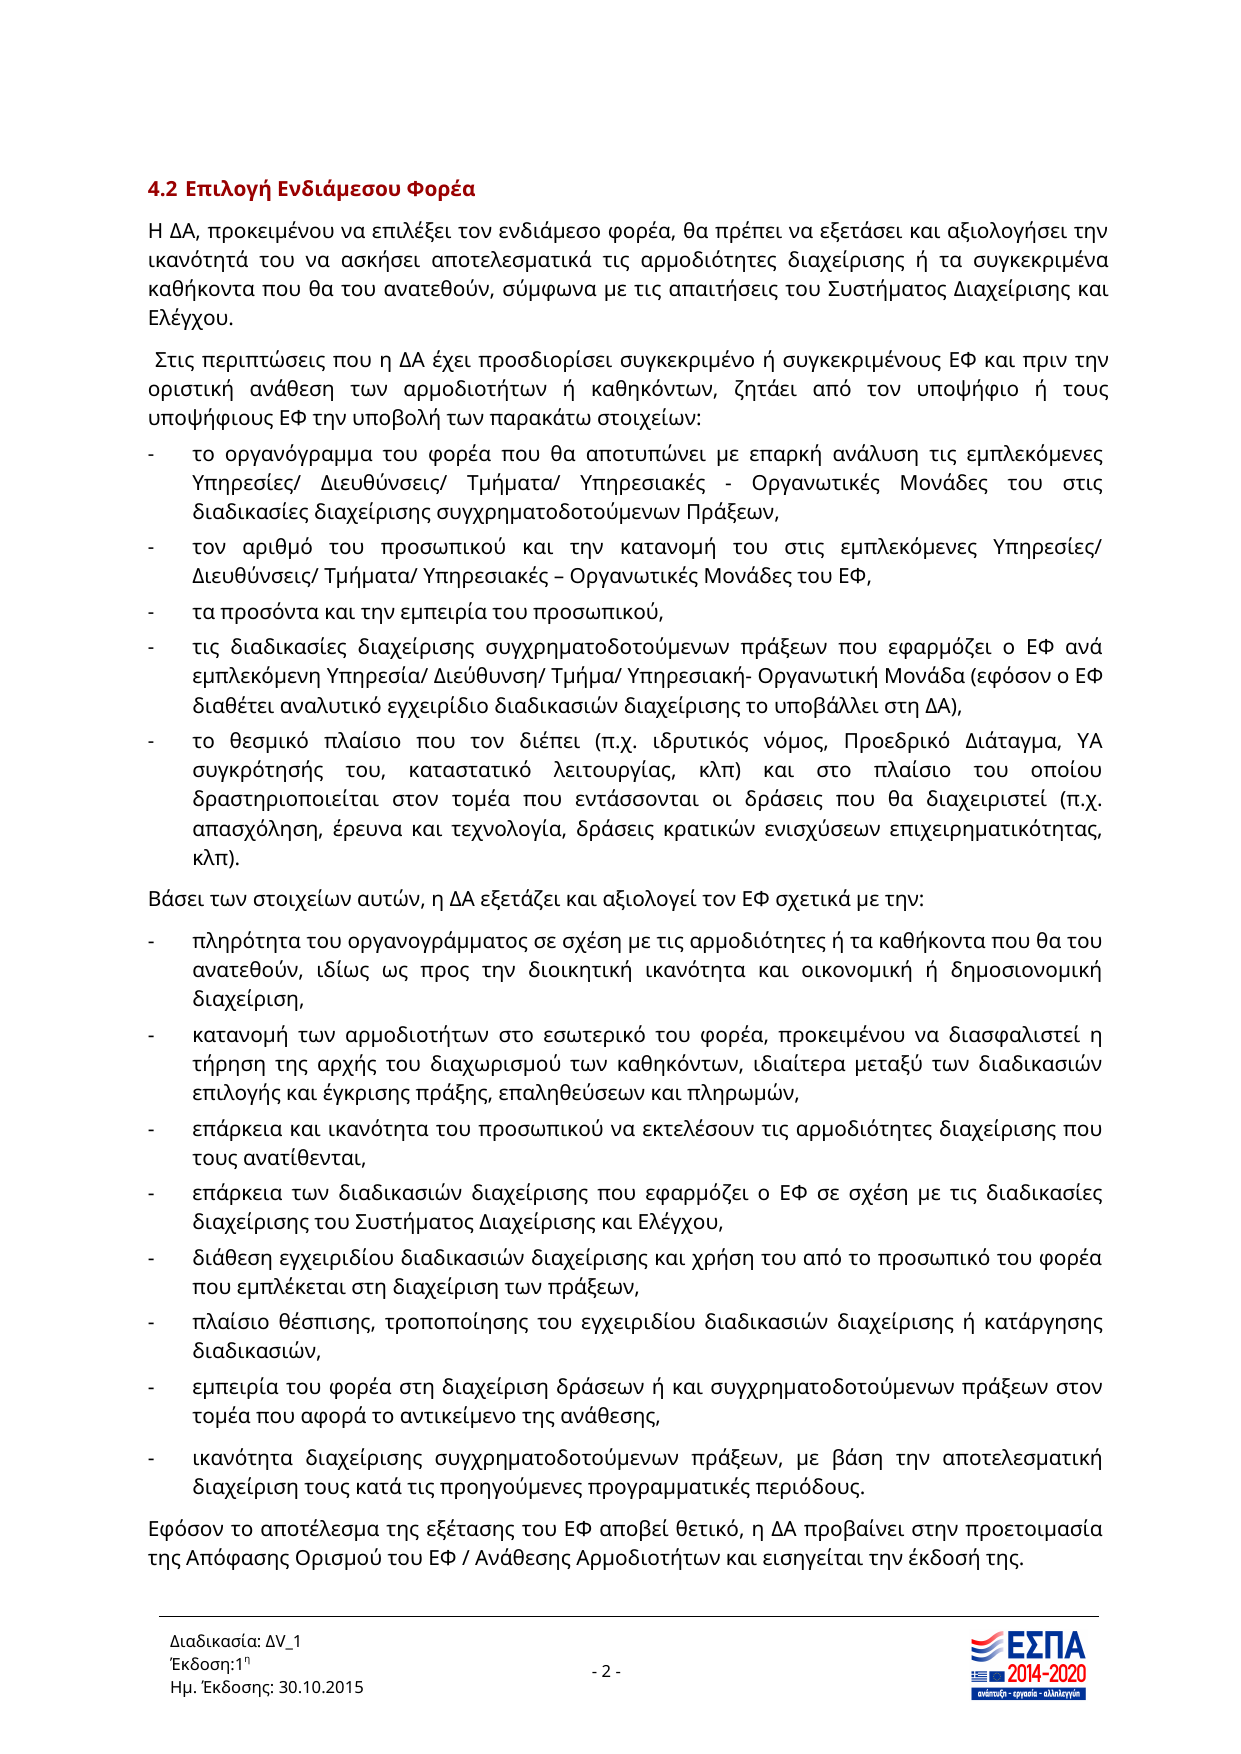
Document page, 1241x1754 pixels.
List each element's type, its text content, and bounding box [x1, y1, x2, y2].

text - διάθεση εγχειριδίου διαδικασιών διαχείρισης και χρήση του από το προσωπικό του φορέα που εμπλέκεται στη διαχείριση των πράξεων, [148, 1242, 1104, 1300]
picture [968, 1629, 1089, 1702]
list τα προσόντα και την εμπειρία του προσωπικού, [148, 596, 1104, 625]
text Στις περιπτώσεις που η ΔΑ έχει προσδιορίσει συγκεκριμένο ή συγκεκριμένους ΕΦ και πριν την οριστική ανάθεση των αρμοδιοτήτων ή καθηκόντων, ζητάει από τον υποψήφιο ή τους υποψήφιους ΕΦ την υποβολή των παρακάτω στοιχείων: [148, 344, 1110, 431]
text - επάρκεια των διαδικασιών διαχείρισης που εφαρμόζει ο ΕΦ σε σχέση με τις διαδικασίες διαχείρισης του Συστήματος Διαχείρισης και Ελέγχου, [148, 1177, 1104, 1236]
text - ικανότητα διαχείρισης συγχρηματοδοτούμενων πράξεων, με βάση την αποτελεσματική διαχείριση τους κατά τις προηγούμενες προγραμματικές περιόδους. [148, 1442, 1104, 1500]
text - πλαίσιο θέσπισης, τροποποίησης του εγχειριδίου διαδικασιών διαχείρισης ή κατάργησης διαδικασιών, [148, 1306, 1104, 1365]
text - πληρότητα του οργανογράμματος σε σχέση με τις αρμοδιότητες ή τα καθήκοντα που θα του ανατεθούν, ιδίως ως προς την διοικητική ικανότητα και οικονομική ή δημοσιονομική διαχείριση, [148, 925, 1104, 1013]
list τον αριθμό του προσωπικού και την κατανομή του στις εμπλεκόμενες Υπηρεσίες/ Διευθύνσεις/ Τμήματα/ Υπηρεσιακές – Οργανωτικές Μονάδες του ΕΦ, [148, 531, 1104, 590]
list τις διαδικασίες διαχείρισης συγχρηματοδοτούμενων πράξεων που εφαρμόζει ο ΕΦ ανά εμπλεκόμενη Υπηρεσία/ Διεύθυνση/ Τμήμα/ Υπηρεσιακή- Οργανωτική Μονάδα (εφόσον ο ΕΦ διαθέτει αναλυτικό εγχειρίδιο διαδικασιών διαχείρισης το υποβάλλει στη ΔΑ), [148, 631, 1104, 719]
list το οργανόγραμμα του φορέα που θα αποτυπώνει με επαρκή ανάλυση τις εμπλεκόμενες Υπηρεσίες/ Διευθύνσεις/ Τμήματα/ Υπηρεσιακές - Οργανωτικές Μονάδες του στις διαδικασίες διαχείρισης συγχρηματοδοτούμενων Πράξεων, [148, 438, 1104, 525]
list Επιλογή Ενδιάμεσου Φορέα [148, 173, 1110, 202]
text Εφόσον το αποτέλεσμα της εξέτασης του ΕΦ αποβεί θετικό, η ΔΑ προβαίνει στην προετοιμασία της Απόφασης Ορισμού του ΕΦ / Ανάθεσης Αρμοδιοτήτων και εισηγείται την έκδοσή της. [148, 1513, 1104, 1571]
text - κατανομή των αρμοδιοτήτων στο εσωτερικό του φορέα, προκειμένου να διασφαλιστεί η τήρηση της αρχής του διαχωρισμού των καθηκόντων, ιδιαίτερα μεταξύ των διαδικασιών επιλογής και έγκρισης πράξης, επαληθεύσεων και πληρωμών, [148, 1019, 1104, 1106]
text - επάρκεια και ικανότητα του προσωπικού να εκτελέσουν τις αρμοδιότητες διαχείρισης που τους ανατίθενται, [148, 1113, 1104, 1171]
text - εμπειρία του φορέα στη διαχείριση δράσεων ή και συγχρηματοδοτούμενων πράξεων στον τομέα που αφορά το αντικείμενο της ανάθεσης, [148, 1371, 1104, 1429]
list το θεσμικό πλαίσιο που τον διέπει (π.χ. ιδρυτικός νόμος, Προεδρικό Διάταγμα, ΥΑ συγκρότησής του, καταστατικό λειτουργίας, κλπ) και στο πλαίσιο του οποίου δραστηριοποιείται στον τομέα που εντάσσονται οι δράσεις που θα διαχειριστεί (π.χ. απασχόληση, έρευνα και τεχνολογία, δράσεις κρατικών ενισχύσεων επιχειρηματικότητας, κλπ). [148, 725, 1104, 871]
text Βάσει των στοιχείων αυτών, η ΔΑ εξετάζει και αξιολογεί τον ΕΦ σχετικά με την: [148, 883, 1104, 913]
text Η ΔΑ, προκειμένου να επιλέξει τον ενδιάμεσο φορέα, θα πρέπει να εξετάσει και αξιολογήσει την ικανότητά του να ασκήσει αποτελεσματικά τις αρμοδιότητες διαχείρισης ή τα συγκεκριμένα καθήκοντα που θα του ανατεθούν, σύμφωνα με τις απαιτήσεις του Συστήματος Διαχείρισης και Ελέγχου. [148, 215, 1110, 331]
